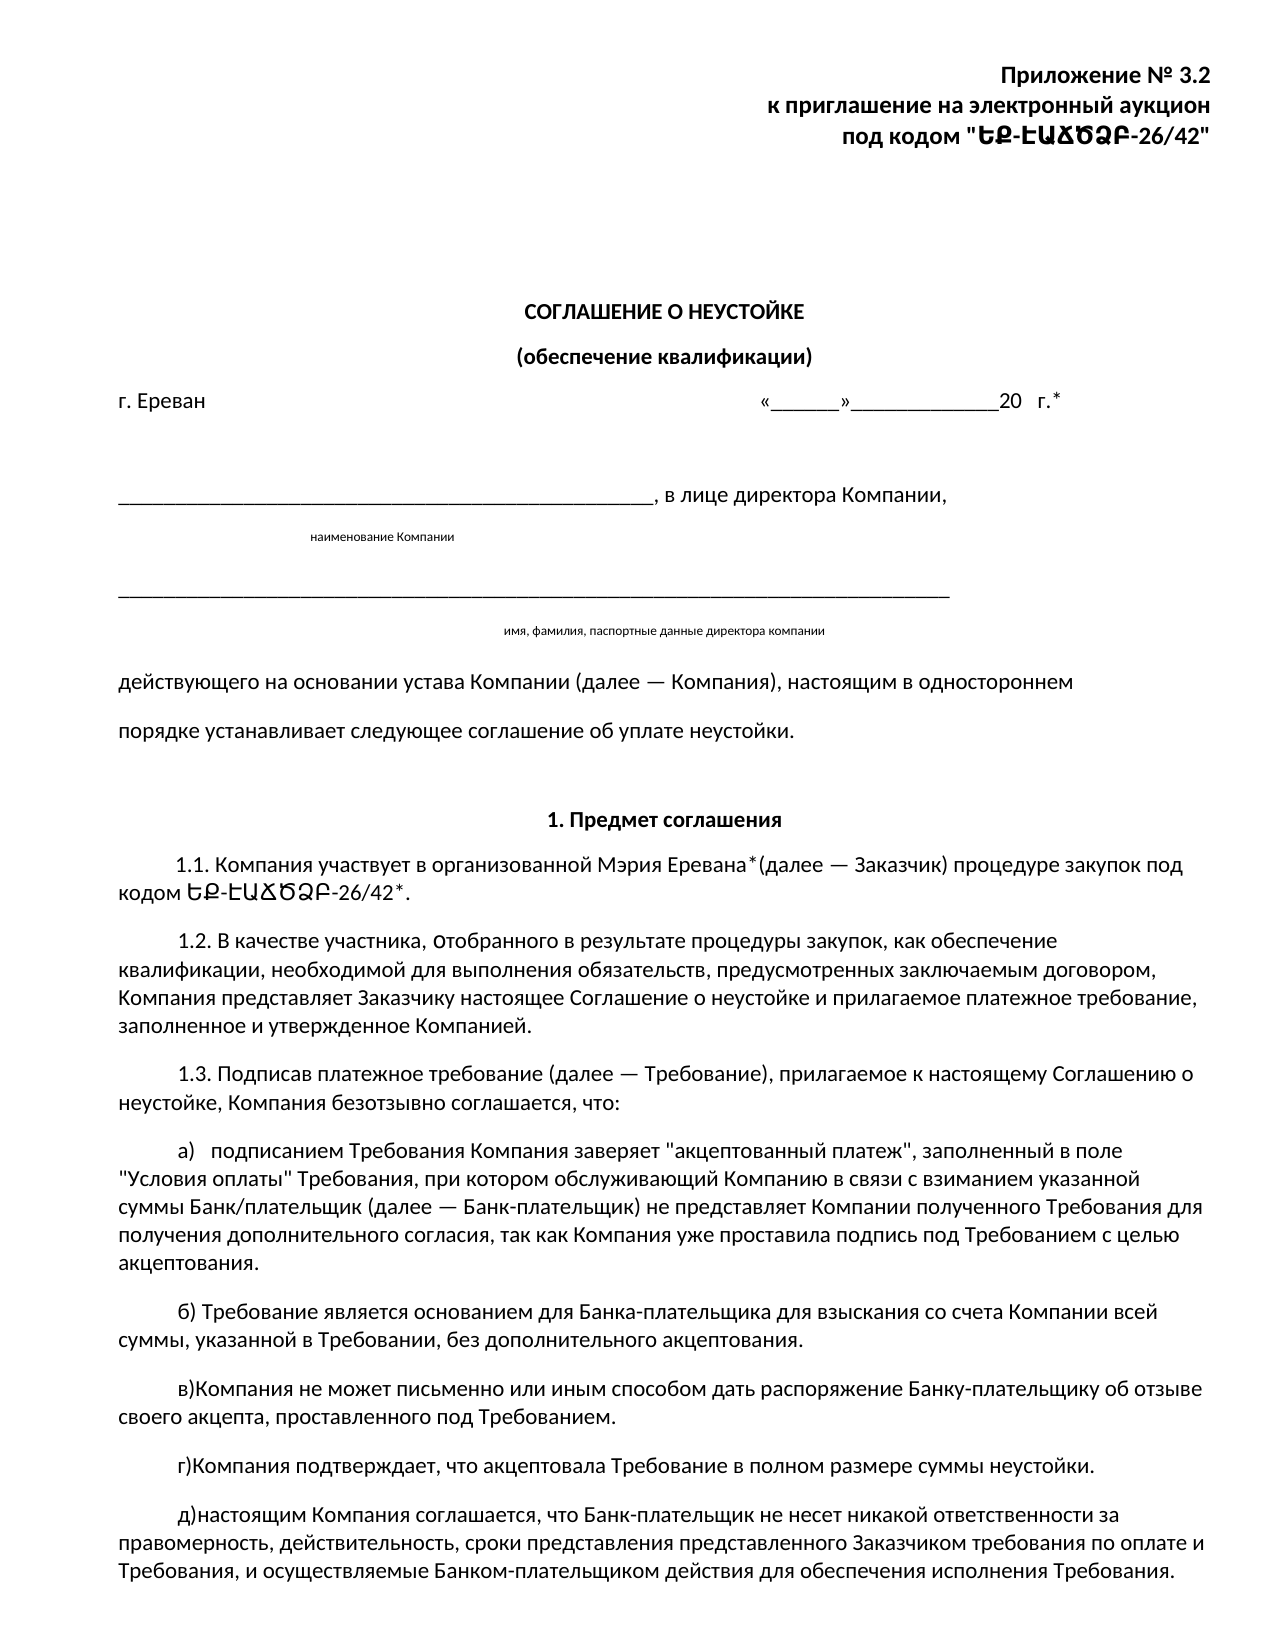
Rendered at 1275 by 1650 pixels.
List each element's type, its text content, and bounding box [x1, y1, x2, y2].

text под кодом "ԵՔ-ԷԱՃԾՁԲ-26/42" [148, 120, 1211, 151]
text 1.2. В качестве участника, օтобранного в результате процедуры закупок, как обеспечение квалификации, необходимой для выполнения обязательств, предусмотренных заключаемым договором, Kомпания представляет Заказчику настоящее Соглашение о неустойке и прилагаемое платежное требование, заполненное и утвержденное Компанией. [118, 927, 1211, 1039]
text 1.3. Подписав платежное требование (далее — Требование), прилагаемое к настоящему Соглашению о неустойке, Компания безотзывно соглашается, что: [118, 1059, 1211, 1116]
text _______________________________________________, в лице директора Компании, [118, 480, 1211, 508]
text д)настоящим Компания соглашается, что Банк-плательщик не несет никакой ответственности за правомерность, действительность, сроки представления представленного Заказчиком требования по оплате и Требования, и осуществляемые Банком-плательщиком действия для обеспечения исполнения Требования. [118, 1500, 1211, 1584]
table_header г. Ереван [107, 387, 605, 435]
text Приложение № 3.2 [118, 59, 1211, 89]
table_header «______»_____________20 г.* [605, 387, 1074, 435]
text г)Компания подтверждает, что акцептовала Требование в полном размере суммы неустойки. [118, 1451, 1211, 1479]
text СОГЛАШЕНИЕ О НЕУСТОЙКЕ [118, 297, 1211, 325]
text наименование Компании [310, 529, 1211, 557]
text 1.1. Компания участвует в организованной Мэрия Еревана*(далее — Заказчик) процедуре закупок под кодом ԵՔ-ԷԱՃԾՁԲ-26/42*. [118, 850, 1211, 906]
text 1. Предмет соглашения [118, 805, 1211, 833]
text в)Компания не может письменно или иным способом дать распоряжение Банку-плательщику об отзыве своего акцепта, проставленного под Требованием. [118, 1374, 1211, 1430]
text к приглашение на электронный аукцион [148, 89, 1211, 120]
text действующего на основании устава Компании (далее — Компания), настоящим в одностороннем [118, 667, 1211, 695]
text (обеспечение квалификации) [118, 342, 1211, 370]
text а) подписанием Требования Компания заверяет "акцептованный платеж", заполненный в поле "Условия оплаты" Требования, при котором обслуживающий Компанию в связи с взиманием указанной суммы Банк/плательщик (далее — Банк-плательщик) не представляет Компании полученного Требования для получения дополнительного согласия, так как Компания уже проставила подпись под Требованием с целью акцептования. [118, 1136, 1211, 1277]
text б) Требование является основанием для Банка-плательщика для взыскания со счета Компании всей суммы, указанной в Требовании, без дополнительного акцептования. [118, 1297, 1211, 1353]
text _________________________________________________________________________ [118, 573, 1211, 601]
text имя, фамилия, паспортные данные директора компании [118, 622, 1211, 650]
text порядке устанавливает следующее соглашение об уплате неустойки. [118, 716, 1211, 744]
